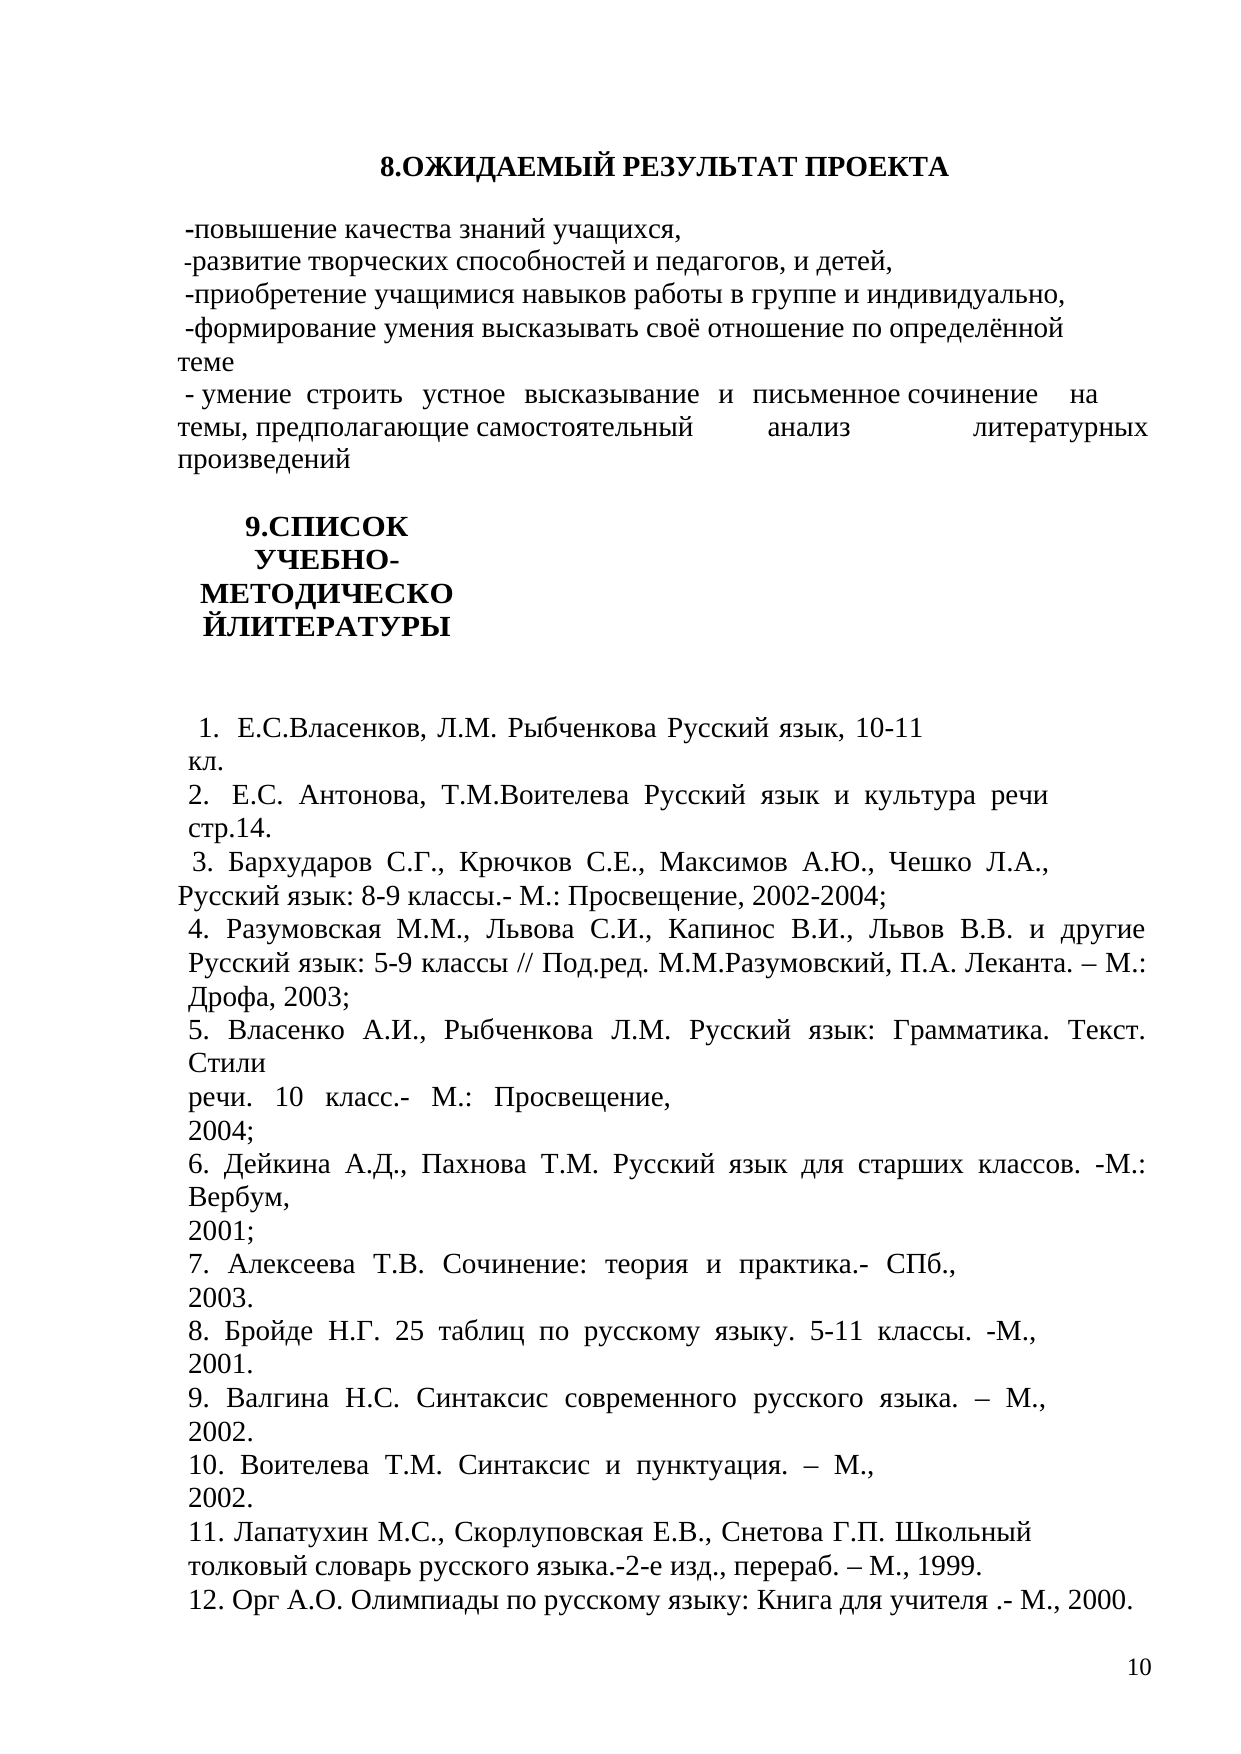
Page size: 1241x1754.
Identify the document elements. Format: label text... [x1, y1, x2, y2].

text 8. Бройде Н.Г. 25 таблиц по русскому языку. 5-11 классы. -М., 2001. [188, 1314, 1037, 1380]
text -повышение качества знаний учащихся, [177, 222, 1152, 243]
text 9. Валгина Н.С. Синтаксис современного русского языка. – М., 2002. [188, 1380, 1046, 1447]
text 6. Дейкина А.Д., Пахнова Т.М. Русский язык для старших классов. -М.: [188, 1146, 1146, 1180]
text 2. Е.С. Антонова, Т.М.Воителева Русский язык и культура речи стр.14. [188, 777, 1048, 844]
text 3. Бархударов С.Г., Крючков С.Е., Максимов А.Ю., Чешко Л.А., Русский язык: 8-9 классы.- М.: Просвещение, 2002-2004; [177, 845, 1146, 912]
text -приобретение учащимися навыков работы в группе и индивидуально, [177, 277, 1152, 310]
text 7. Алексеева Т.В. Сочинение: теория и практика.- СПб., 2003. [188, 1247, 956, 1314]
text 8.ОЖИДАЕМЫЙ РЕЗУЛЬТАТ ПРОЕКТА [495, 160, 1152, 181]
text 1. Е.С.Власенков, Л.М. Рыбченкова Русский язык, 10-11 кл. [188, 710, 923, 777]
text Вербум, 2001; [188, 1180, 347, 1247]
text 12. Орг А.О. Олимпиады по русскому языку: Книга для учителя .- М., 2000. [188, 1582, 1154, 1616]
text -формирование умения высказывать своё отношение по определённой теме [177, 310, 1152, 377]
text 5. Власенко А.И., Рыбченкова Л.М. Русский язык: Грамматика. Текст. Стили [188, 1013, 1146, 1079]
text 9.СПИСОК УЧЕБНО- МЕТОДИЧЕСКОЙЛИТЕРАТУРЫ [188, 509, 465, 643]
text 4. Разумовская М.М., Львова С.И., Капинос В.И., Львов В.В. и другие Русский язык: 5-9 классы // Под.ред. М.М.Разумовский, П.А. Леканта. – М.: Дрофа, 2003; [188, 912, 1146, 1013]
text 8.ОЖИДАЕМЫЙ РЕЗУЛЬТАТ ПРОЕКТА [177, 160, 482, 181]
text речи. 10 класс.- М.: Просвещение, 2004; [188, 1079, 671, 1146]
text 11. Лапатухин М.С., Скорлуповская Е.В., Снетова Г.П. Школьный толковый словарь русского языка.-2-е изд., перераб. – М., 1999. [188, 1515, 1146, 1582]
text - умение строить устное высказывание и письменное сочинение на темы, предполагающие самостоятельный анализ литературных произведений [177, 377, 1148, 475]
text 10. Воителева Т.М. Синтаксис и пунктуация. – М., 2002. [188, 1447, 874, 1514]
text -развитие творческих способностей и педагогов, и детей, [177, 243, 1152, 277]
